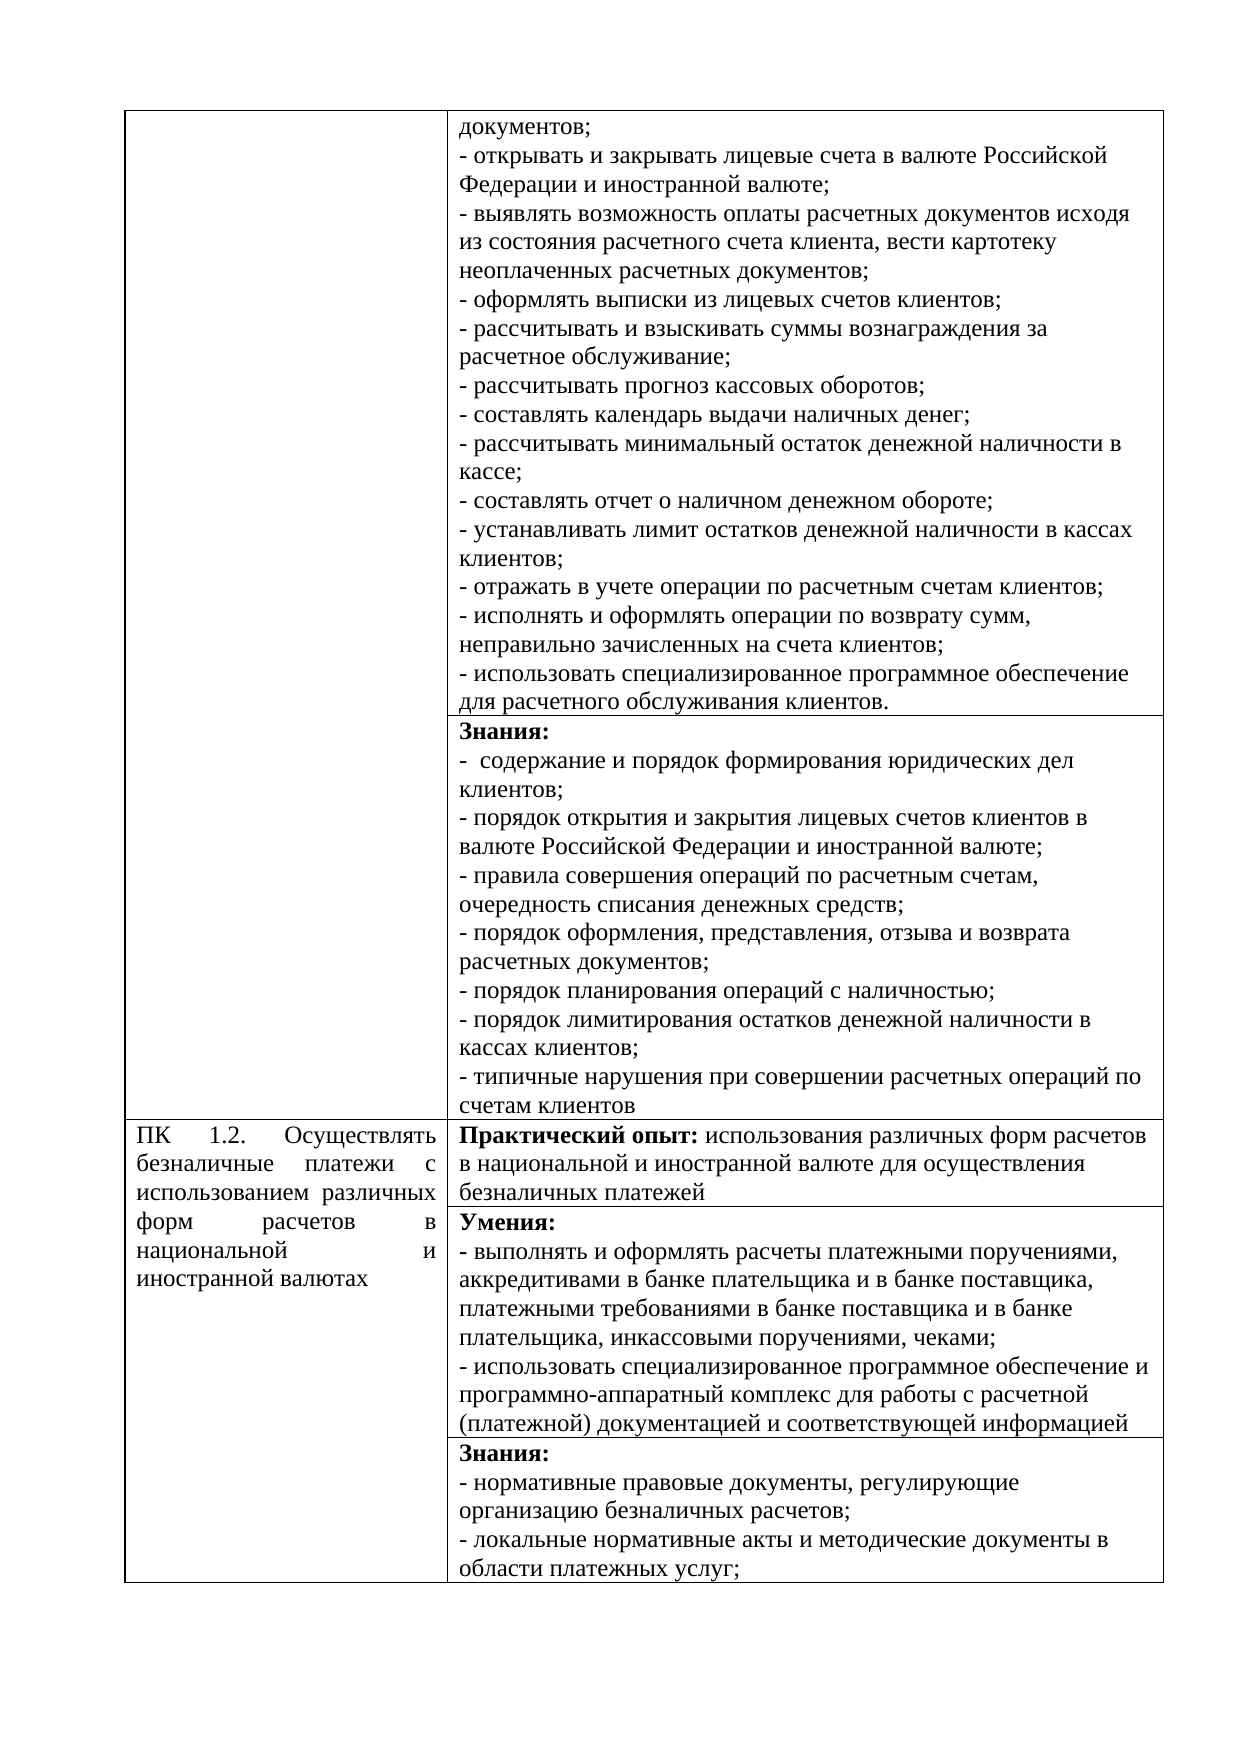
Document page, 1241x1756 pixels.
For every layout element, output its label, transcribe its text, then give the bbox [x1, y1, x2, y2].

table_cell Умения: - выполнять и оформлять расчеты платежными поручениями, аккредитивами в банке плательщика и в банке поставщика, платежными требованиями в банке поставщика и в банке плательщика, инкассовыми поручениями, чеками; - использовать специализированное программное обеспечение и программно-аппаратный комплекс для работы с расчетной (платежной) документацией и соответствующей информацией [448, 1207, 1163, 1437]
table_cell ПК 1.2. Осуществлять безналичные платежи с использованием различных форм расчетов в национальной и иностранной валютах [126, 1120, 447, 1582]
table_cell Практический опыт: использования различных форм расчетов в национальной и иностранной валюте для осуществления безналичных платежей [448, 1120, 1163, 1206]
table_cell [448, 111, 1163, 715]
table_cell Знания: - содержание и порядок формирования юридических дел клиентов; - порядок открытия и закрытия лицевых счетов клиентов в валюте Российской Федерации и иностранной валюте; - правила совершения операций по расчетным счетам, очередность списания денежных средств; - порядок оформления, представления, отзыва и возврата расчетных документов; - порядок планирования операций с наличностью; - порядок лимитирования остатков денежной наличности в кассах клиентов; - типичные нарушения при совершении расчетных операций по счетам клиентов [448, 716, 1163, 1119]
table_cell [448, 1438, 1163, 1582]
